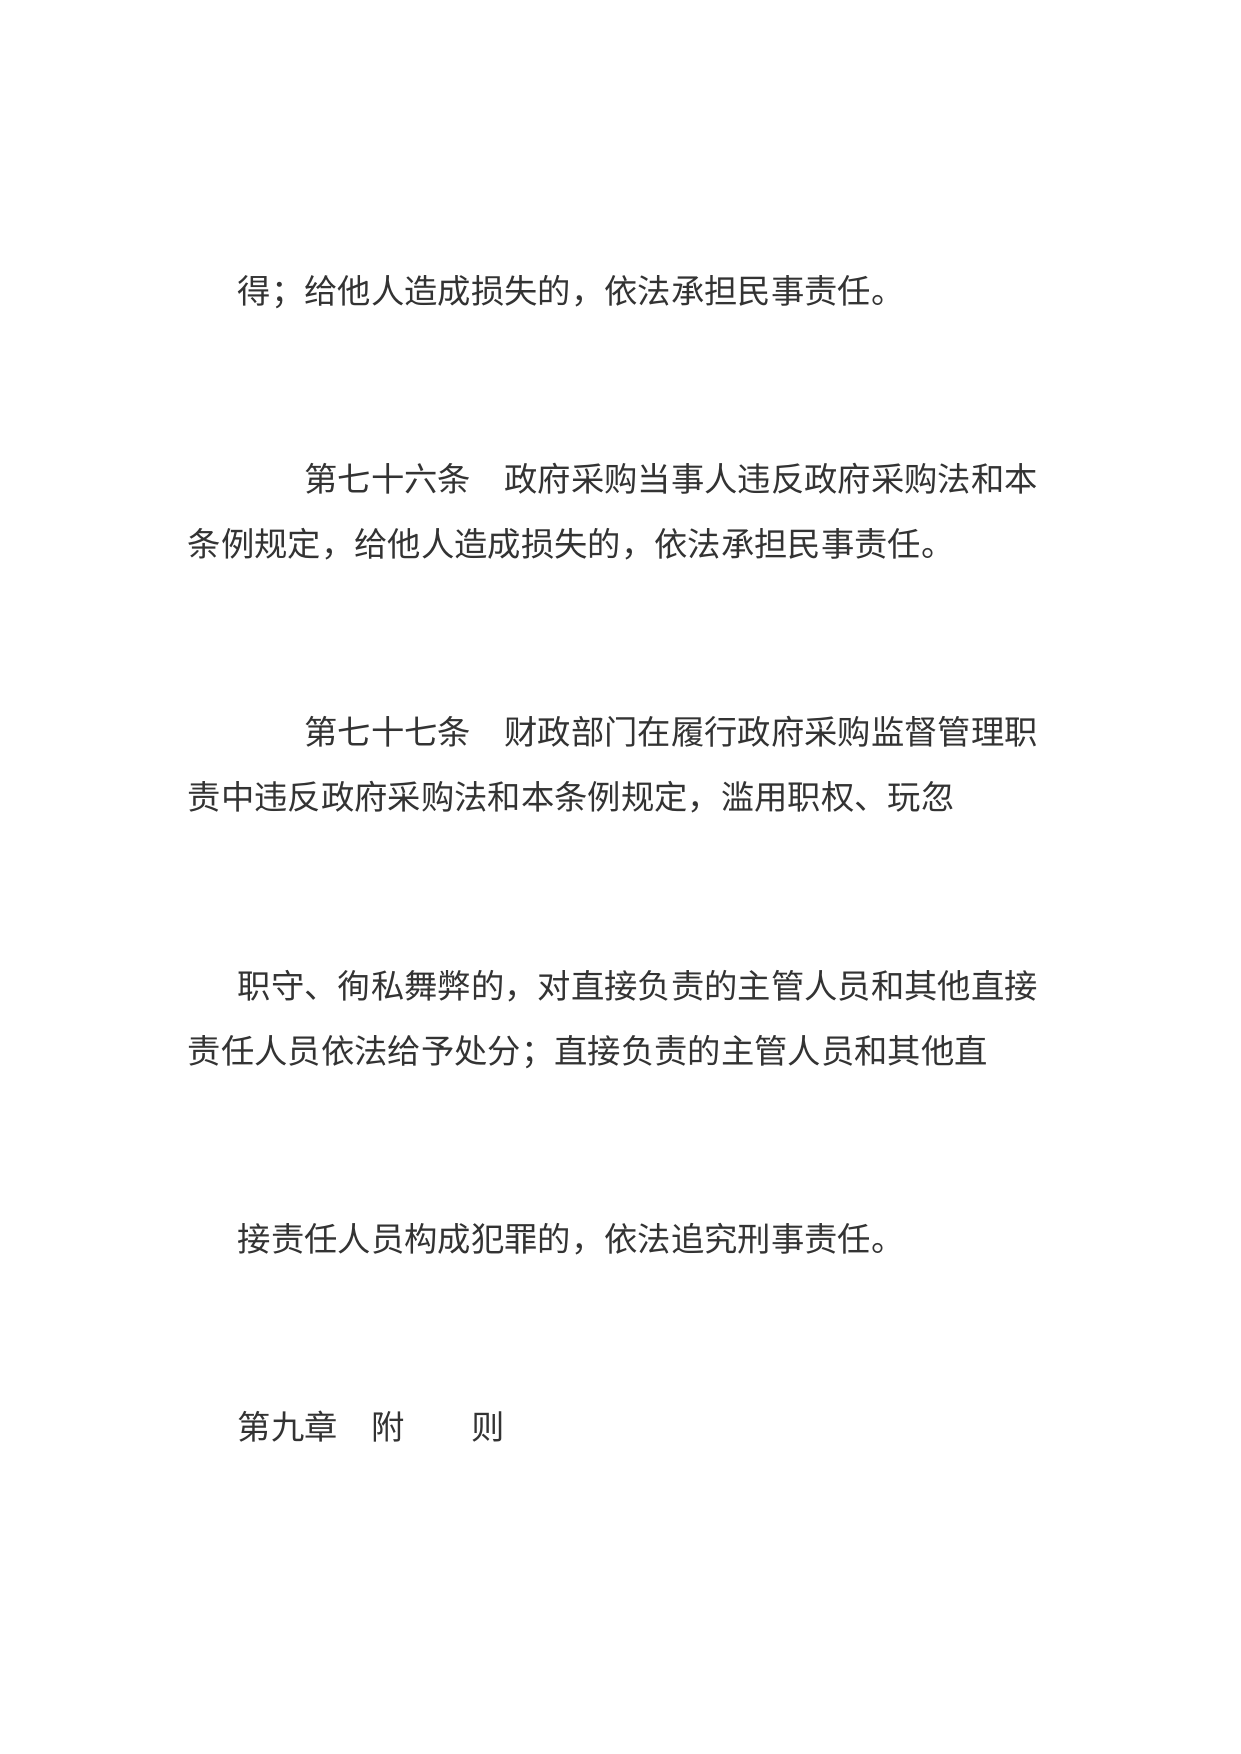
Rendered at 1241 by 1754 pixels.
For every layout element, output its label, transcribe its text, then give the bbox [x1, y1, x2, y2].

text 得；给他人造成损失的，依法承担民事责任。 [187, 256, 1053, 321]
text 职守、徇私舞弊的，对直接负责的主管人员和其他直接责任人员依法给予处分；直接负责的主管人员和其他直 [187, 951, 1053, 1081]
text 第七十六条 政府采购当事人违反政府采购法和本条例规定，给他人造成损失的，依法承担民事责任。 [187, 444, 1053, 574]
text 接责任人员构成犯罪的，依法追究刑事责任。 [187, 1204, 1053, 1269]
text 第九章 附 则 [187, 1393, 1053, 1458]
text 第七十七条 财政部门在履行政府采购监督管理职责中违反政府采购法和本条例规定，滥用职权、玩忽 [187, 698, 1053, 828]
